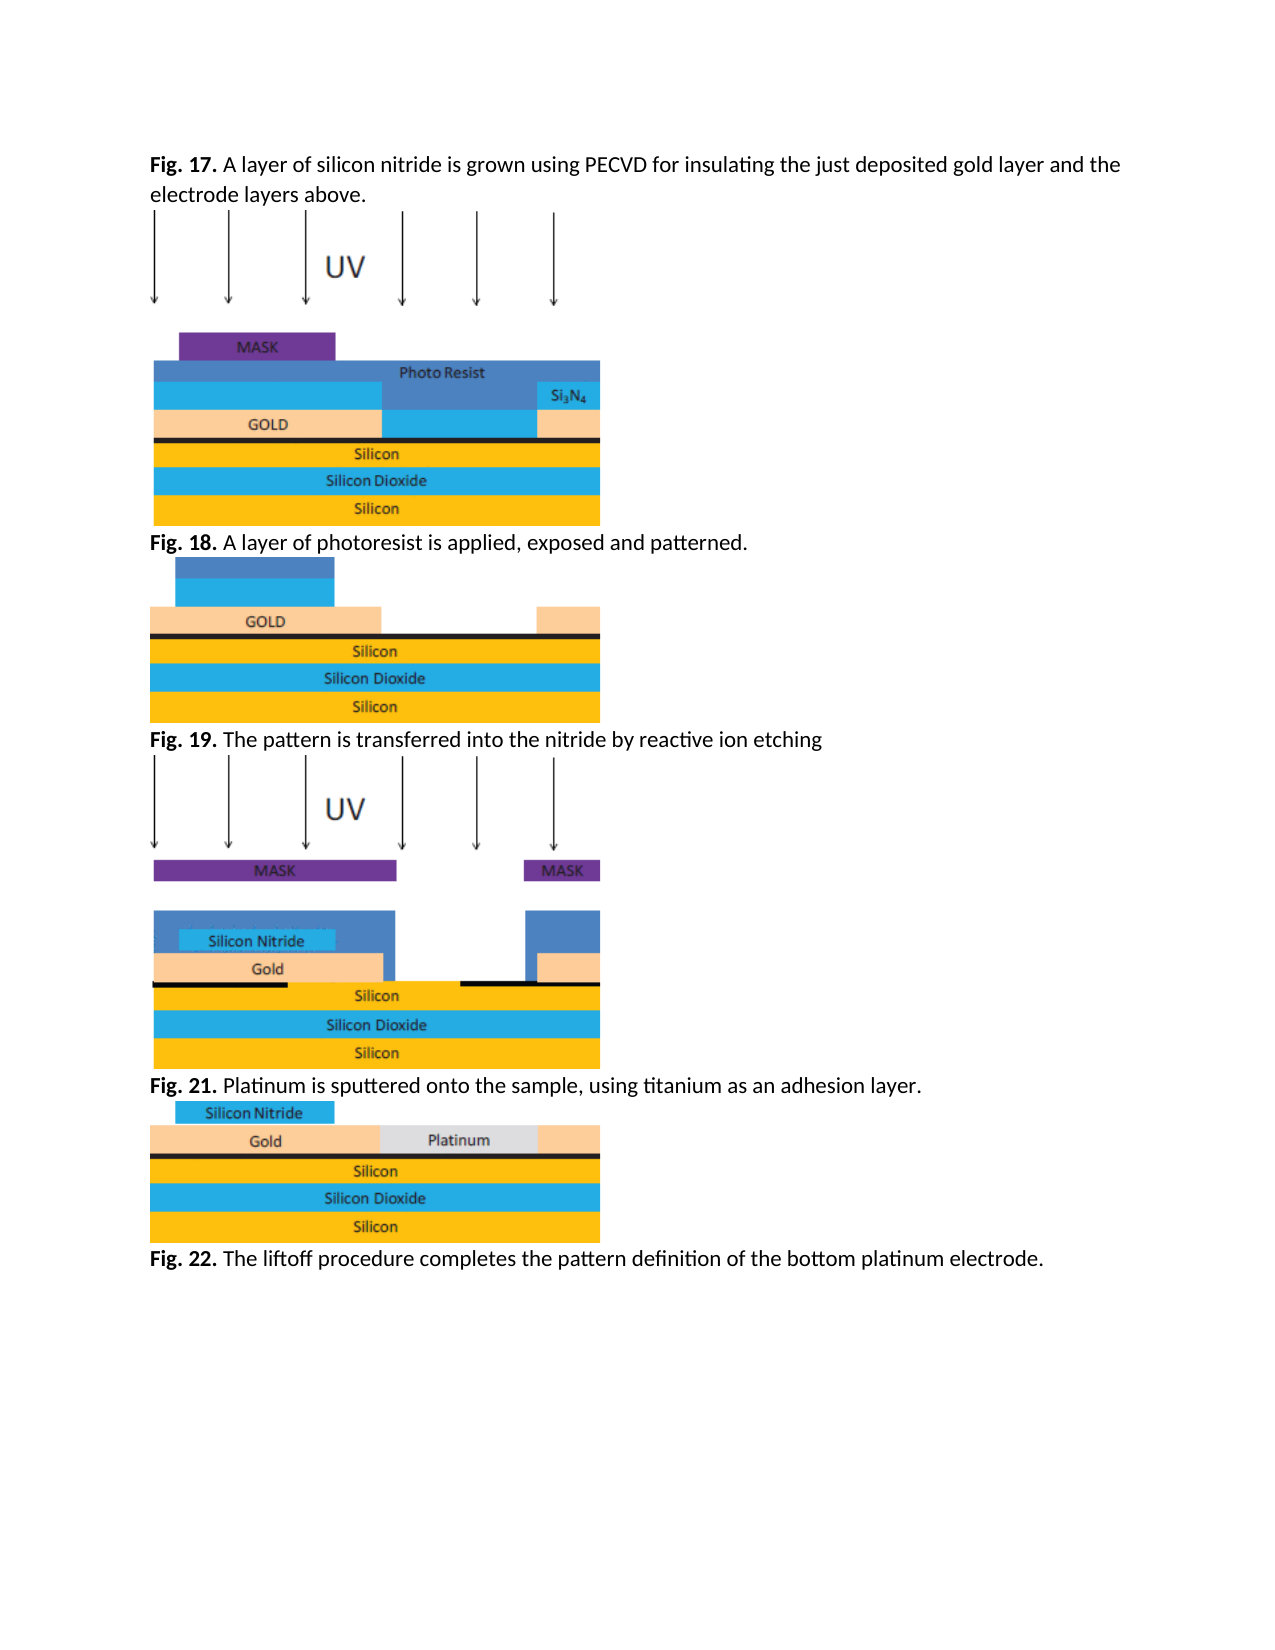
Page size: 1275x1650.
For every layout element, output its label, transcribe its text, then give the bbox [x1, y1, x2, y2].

text Fig. 19. The pattern is transferred into the nitride by reactive ion etching [150, 725, 1125, 753]
text Fig. 18. A layer of photoresist is applied, exposed and patterned. [150, 528, 1125, 556]
picture [150, 557, 600, 723]
picture [150, 1101, 600, 1243]
text Fig. 22. The liftoff procedure completes the pattern definition of the bottom platinum electrode. [150, 1244, 1125, 1272]
picture [150, 210, 600, 526]
picture [150, 755, 600, 1069]
text Fig. 21. Platinum is sputtered onto the sample, using titanium as an adhesion layer. [150, 1071, 1125, 1099]
text Fig. 17. A layer of silicon nitride is grown using PECVD for insulating the just deposited gold layer and the electrode layers above. [150, 150, 1125, 208]
